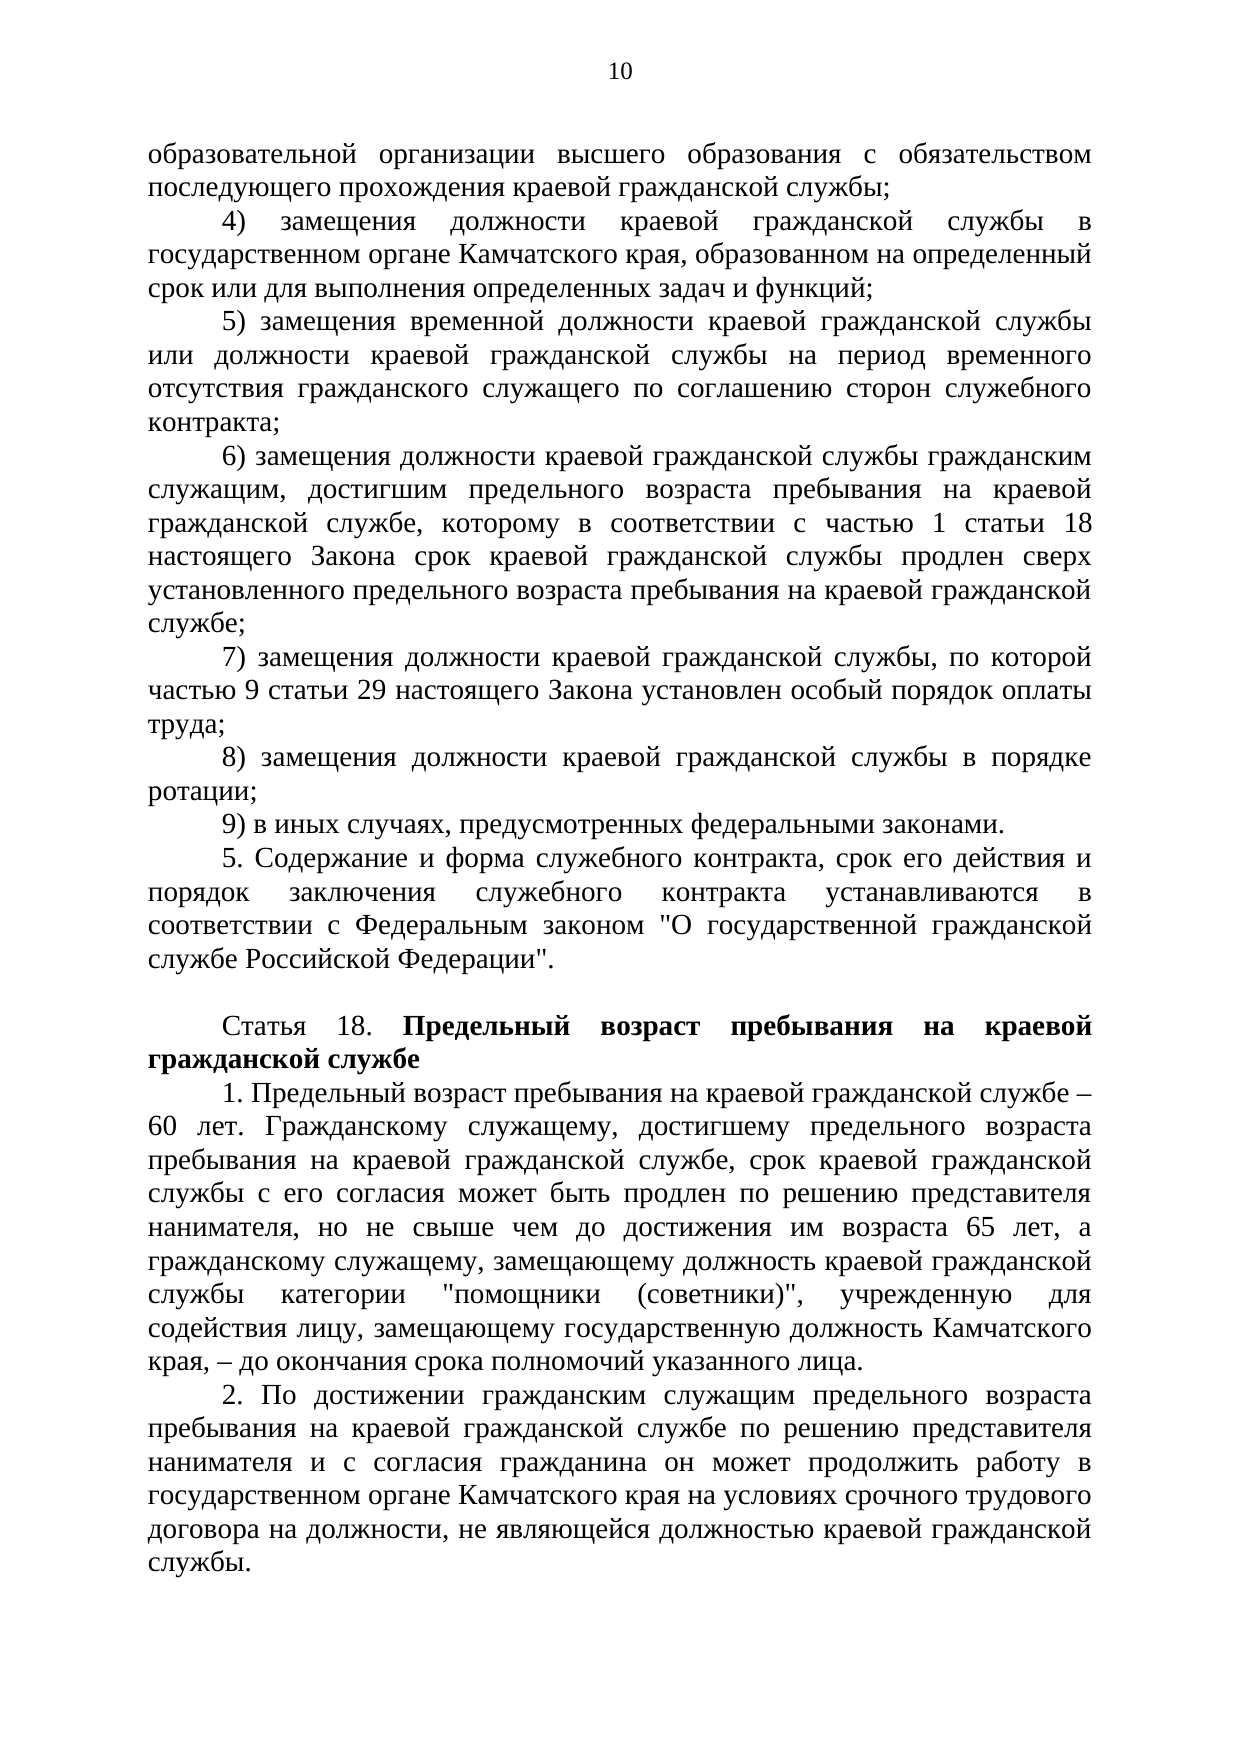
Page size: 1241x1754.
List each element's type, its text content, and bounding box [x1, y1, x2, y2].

text 5. Содержание и форма служебного контракта, срок его действия и порядок заключения служебного контракта устанавливаются в соответствии с Федеральным законом "О государственной гражданской службе Российской Федерации". [148, 840, 1092, 974]
text 1. Предельный возраст пребывания на краевой гражданской службе – 60 лет. Гражданскому служащему, достигшему предельного возраста пребывания на краевой гражданской службе, срок краевой гражданской службы с его согласия может быть продлен по решению представителя нанимателя, но не свыше чем до достижения им возраста 65 лет, а гражданскому служащему, замещающему должность краевой гражданской службы категории "помощники (советники)", учрежденную для содействия лицу, замещающему государственную должность Камчатского края, – до окончания срока полномочий указанного лица. [148, 1075, 1092, 1377]
text Статья 18. Предельный возраст пребывания на краевой гражданской службе [148, 1008, 1092, 1075]
text 9) в иных случаях, предусмотренных федеральными законами. [148, 807, 1092, 840]
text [148, 136, 1092, 203]
text 4) замещения должности краевой гражданской службы в государственном органе Камчатского края, образованном на определенный срок или для выполнения определенных задач и функций; [148, 203, 1092, 303]
text 8) замещения должности краевой гражданской службы в порядке ротации; [148, 739, 1092, 807]
text 6) замещения должности краевой гражданской службы гражданским служащим, достигшим предельного возраста пребывания на краевой гражданской службе, которому в соответствии с частью 1 статьи 18 настоящего Закона срок краевой гражданской службы продлен сверх установленного предельного возраста пребывания на краевой гражданской службе; [148, 438, 1092, 639]
text 2. По достижении гражданским служащим предельного возраста пребывания на краевой гражданской службе по решению представителя нанимателя и с согласия гражданина он может продолжить работу в государственном органе Камчатского края на условиях срочного трудового договора на должности, не являющейся должностью краевой гражданской службы. [148, 1377, 1092, 1578]
text 7) замещения должности краевой гражданской службы, по которой частью 9 статьи 29 настоящего Закона установлен особый порядок оплаты труда; [148, 639, 1092, 739]
text 5) замещения временной должности краевой гражданской службы или должности краевой гражданской службы на период временного отсутствия гражданского служащего по соглашению сторон служебного контракта; [148, 303, 1092, 438]
